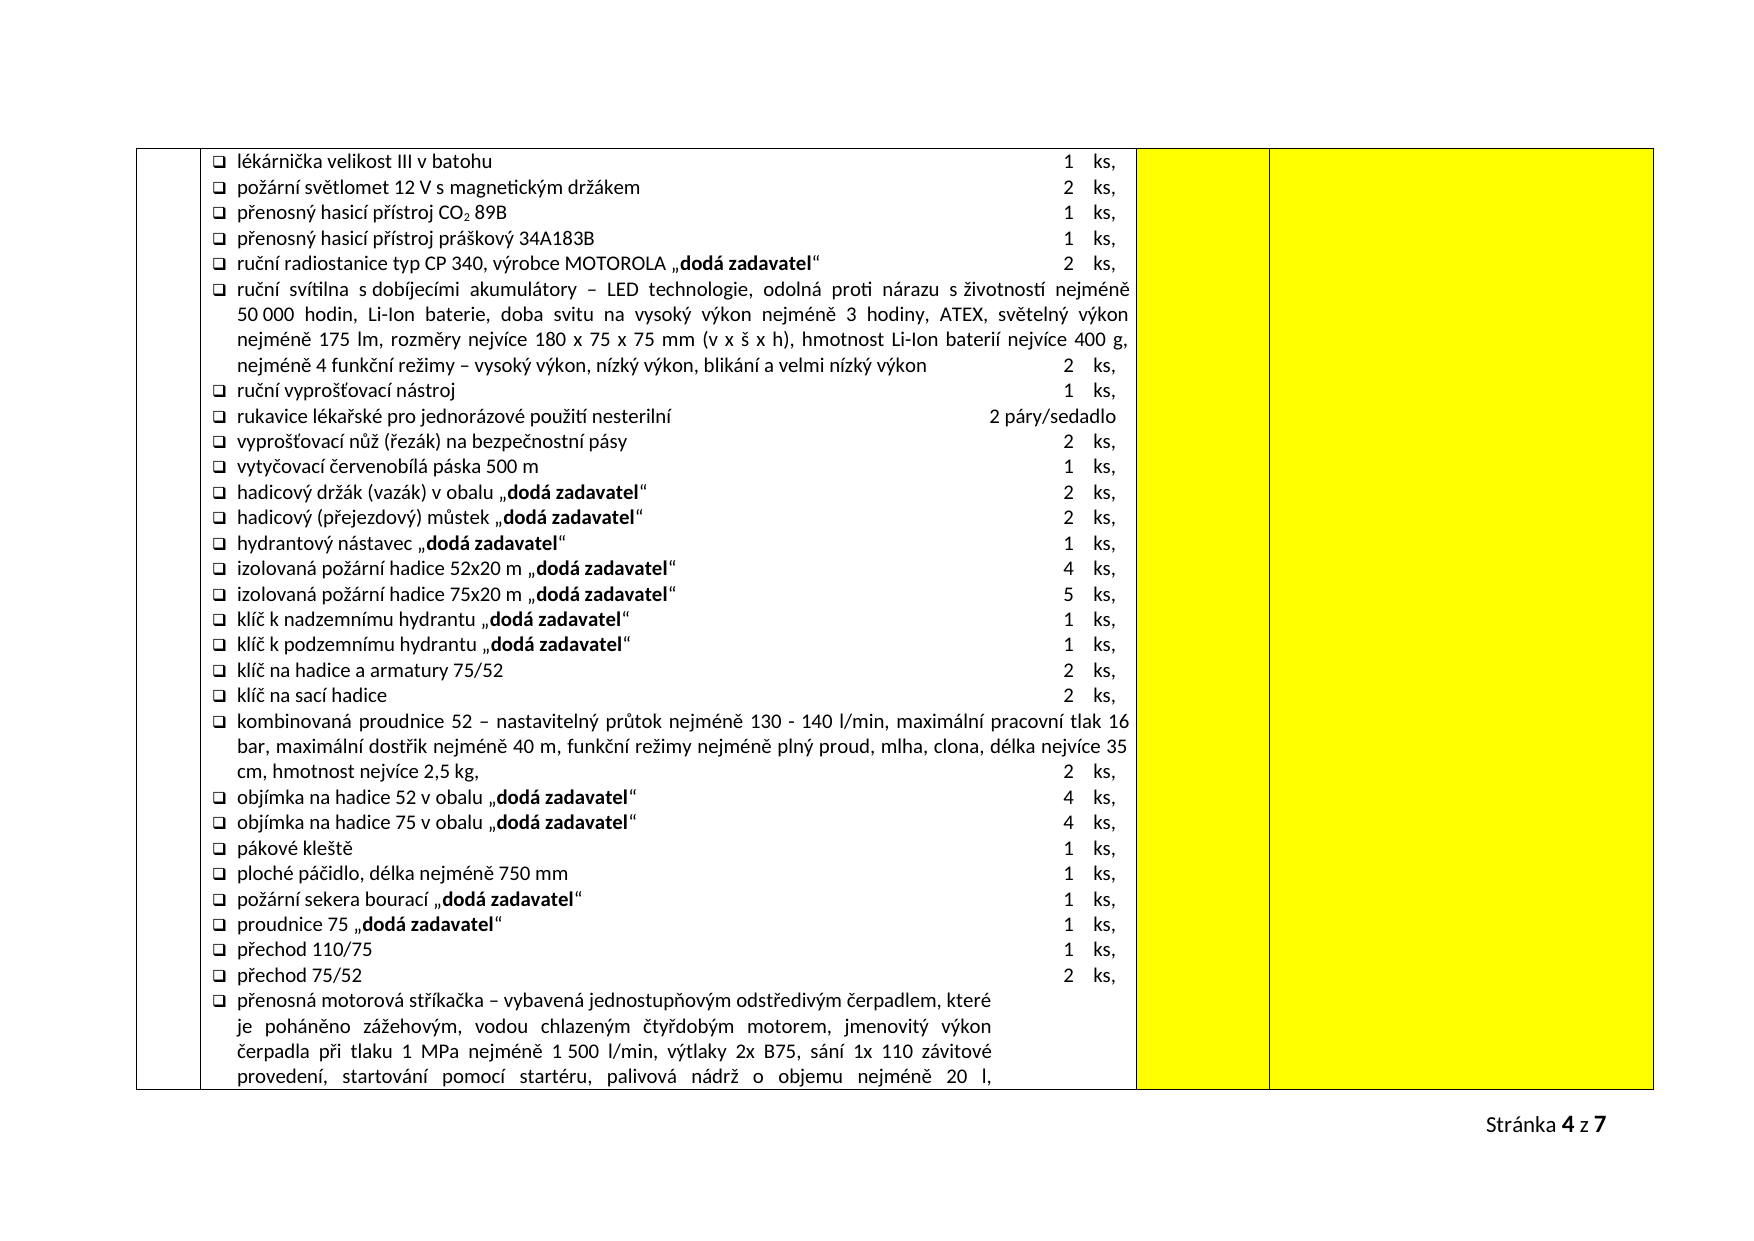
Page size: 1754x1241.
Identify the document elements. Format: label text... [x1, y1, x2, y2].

table_cell [1137, 149, 1269, 1089]
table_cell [201, 149, 1136, 1089]
table_cell [1270, 149, 1653, 1089]
table_cell 4 [137, 149, 200, 1089]
